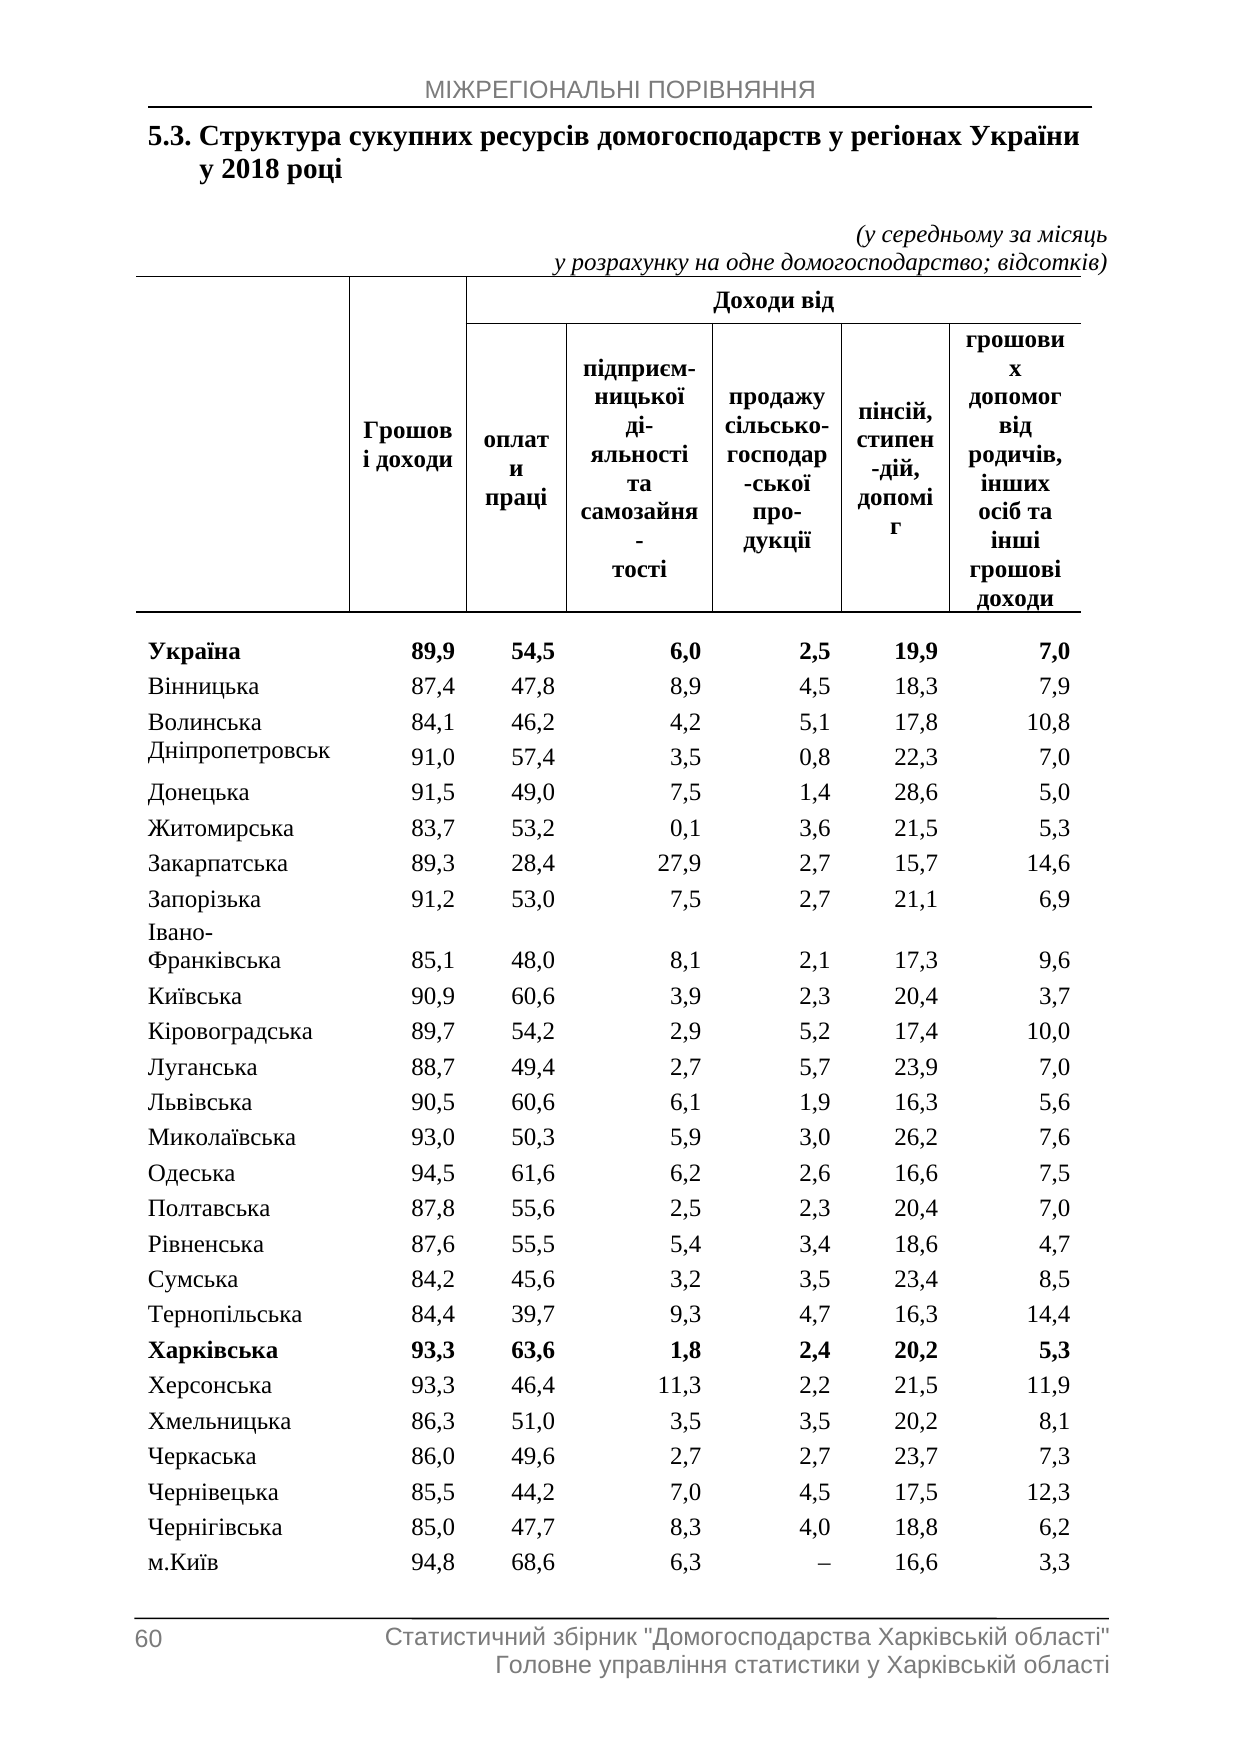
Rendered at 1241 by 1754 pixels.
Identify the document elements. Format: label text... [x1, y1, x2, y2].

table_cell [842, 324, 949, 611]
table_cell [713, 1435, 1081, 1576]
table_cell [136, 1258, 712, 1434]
text у розрахунку на одне домогосподарство; відсотків) [148, 247, 1107, 276]
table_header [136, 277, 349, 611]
text 5.3. Структура сукупних ресурсів домогосподарств у регіонах України у 2018 році [148, 118, 1092, 185]
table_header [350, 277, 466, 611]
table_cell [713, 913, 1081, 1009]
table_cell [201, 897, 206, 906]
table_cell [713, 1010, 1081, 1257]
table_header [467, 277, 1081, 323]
text (у середньому за місяць [148, 219, 1107, 247]
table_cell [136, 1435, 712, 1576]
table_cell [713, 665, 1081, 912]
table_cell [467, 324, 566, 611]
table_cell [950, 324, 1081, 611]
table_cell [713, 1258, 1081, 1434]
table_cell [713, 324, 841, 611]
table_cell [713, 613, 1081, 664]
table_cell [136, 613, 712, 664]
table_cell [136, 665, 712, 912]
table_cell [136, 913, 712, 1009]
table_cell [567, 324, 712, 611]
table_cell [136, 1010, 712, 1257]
